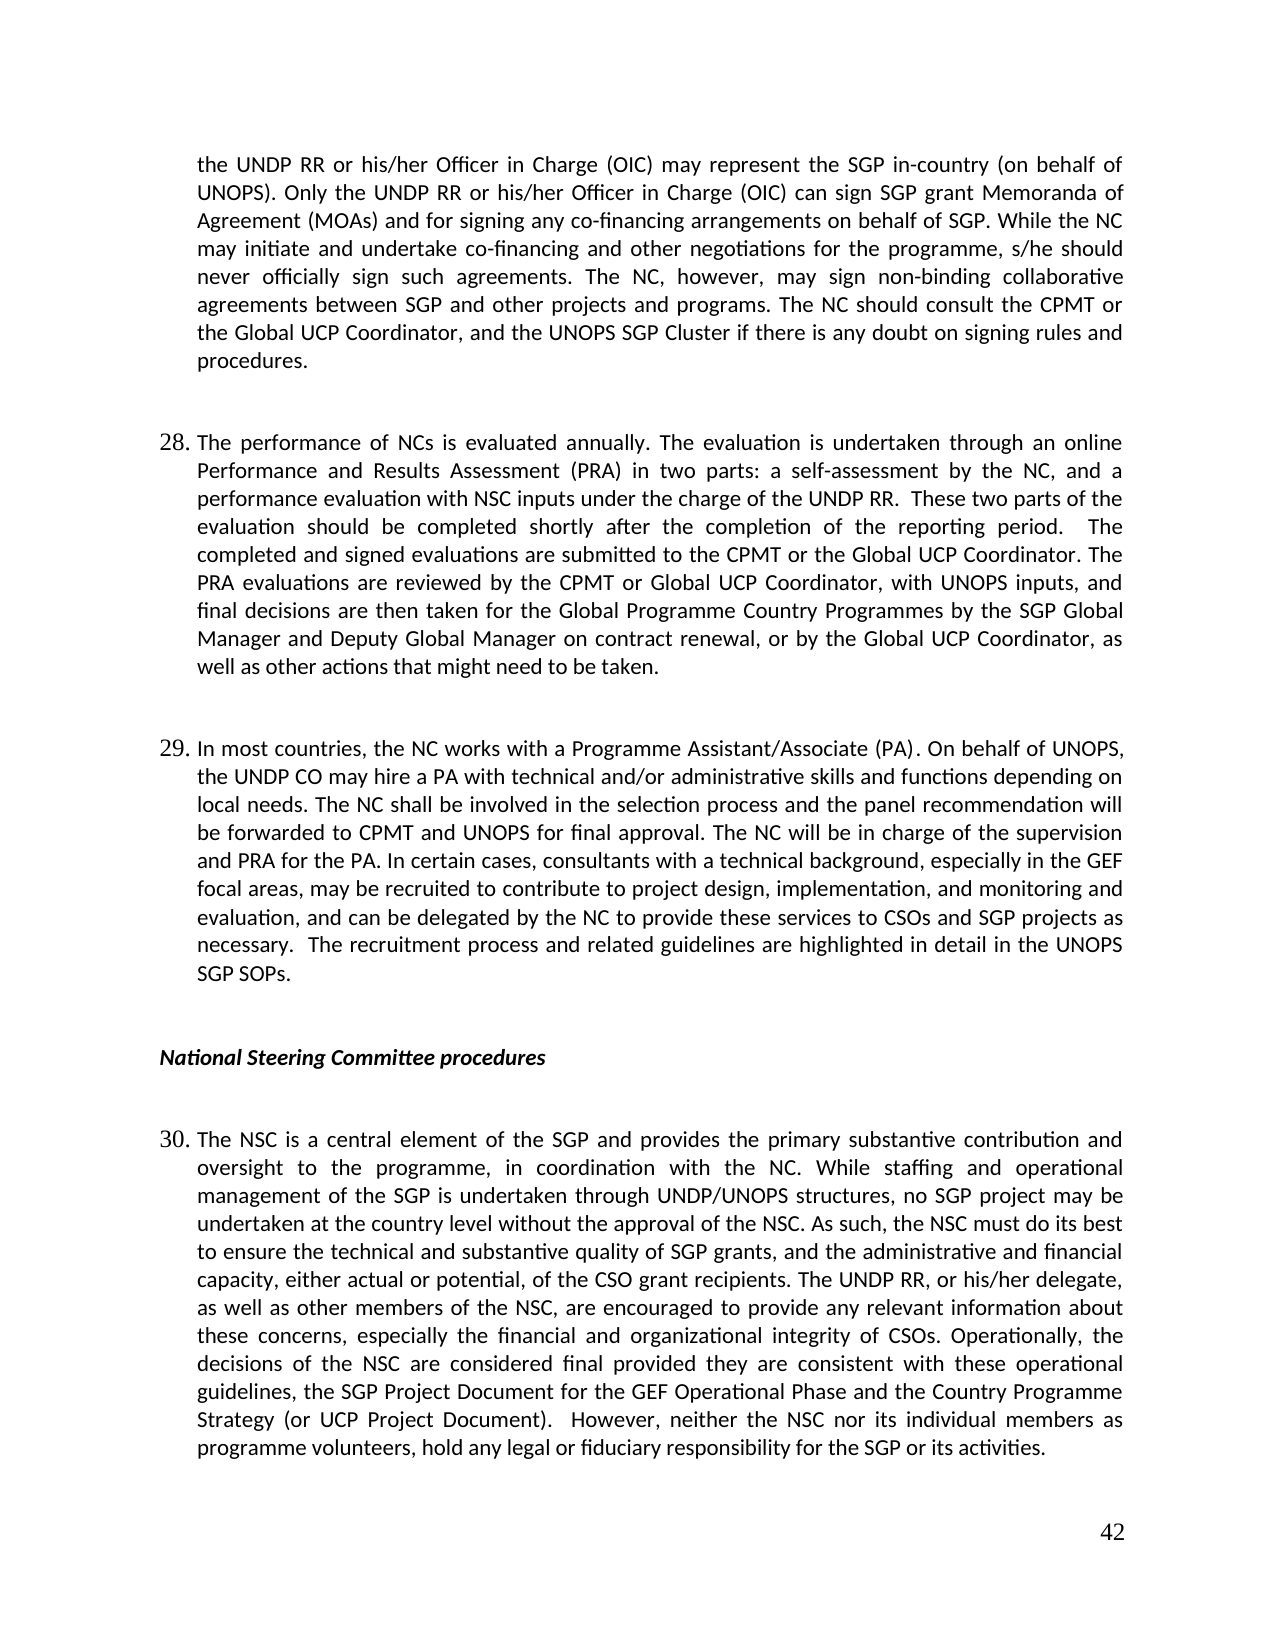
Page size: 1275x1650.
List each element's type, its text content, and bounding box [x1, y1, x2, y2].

list In most countries, the NC works with a Programme Assistant/Associate (PA). On behalf of UNOPS, the UNDP CO may hire a PA with technical and/or administrative skills and functions depending on local needs. The NC shall be involved in the selection process and the panel recommendation will be forwarded to CPMT and UNOPS for final approval. The NC will be in charge of the supervision and PRA for the PA. In certain cases, consultants with a technical background, especially in the GEF focal areas, may be recruited to contribute to project design, implementation, and monitoring and evaluation, and can be delegated by the NC to provide these services to CSOs and SGP projects as necessary. The recruitment process and related guidelines are highlighted in detail in the UNOPS SGP SOPs. [159, 733, 1125, 987]
list The performance of NCs is evaluated annually. The evaluation is undertaken through an online Performance and Results Assessment (PRA) in two parts: a self-assessment by the NC, and a performance evaluation with NSC inputs under the charge of the UNDP RR. These two parts of the evaluation should be completed shortly after the completion of the reporting period. The completed and signed evaluations are submitted to the CPMT or the Global UCP Coordinator. The PRA evaluations are reviewed by the CPMT or Global UCP Coordinator, with UNOPS inputs, and final decisions are then taken for the Global Programme Country Programmes by the SGP Global Manager and Deputy Global Manager on contract renewal, or by the Global UCP Coordinator, as well as other actions that might need to be taken. [159, 427, 1125, 680]
text National Steering Committee procedures [159, 1043, 1125, 1071]
list The NSC is a central element of the SGP and provides the primary substantive contribution and oversight to the programme, in coordination with the NC. While staffing and operational management of the SGP is undertaken through UNDP/UNOPS structures, no SGP project may be undertaken at the country level without the approval of the NSC. As such, the NSC must do its best to ensure the technical and substantive quality of SGP grants, and the administrative and financial capacity, either actual or potential, of the CSO grant recipients. The UNDP RR, or his/her delegate, as well as other members of the NSC, are encouraged to provide any relevant information about these concerns, especially the financial and organizational integrity of CSOs. Operationally, the decisions of the NSC are considered final provided they are consistent with these operational guidelines, the SGP Project Document for the GEF Operational Phase and the Country Programme Strategy (or UCP Project Document). However, neither the NSC nor its individual members as programme volunteers, hold any legal or fiduciary responsibility for the SGP or its activities. [159, 1124, 1125, 1461]
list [159, 150, 1125, 374]
